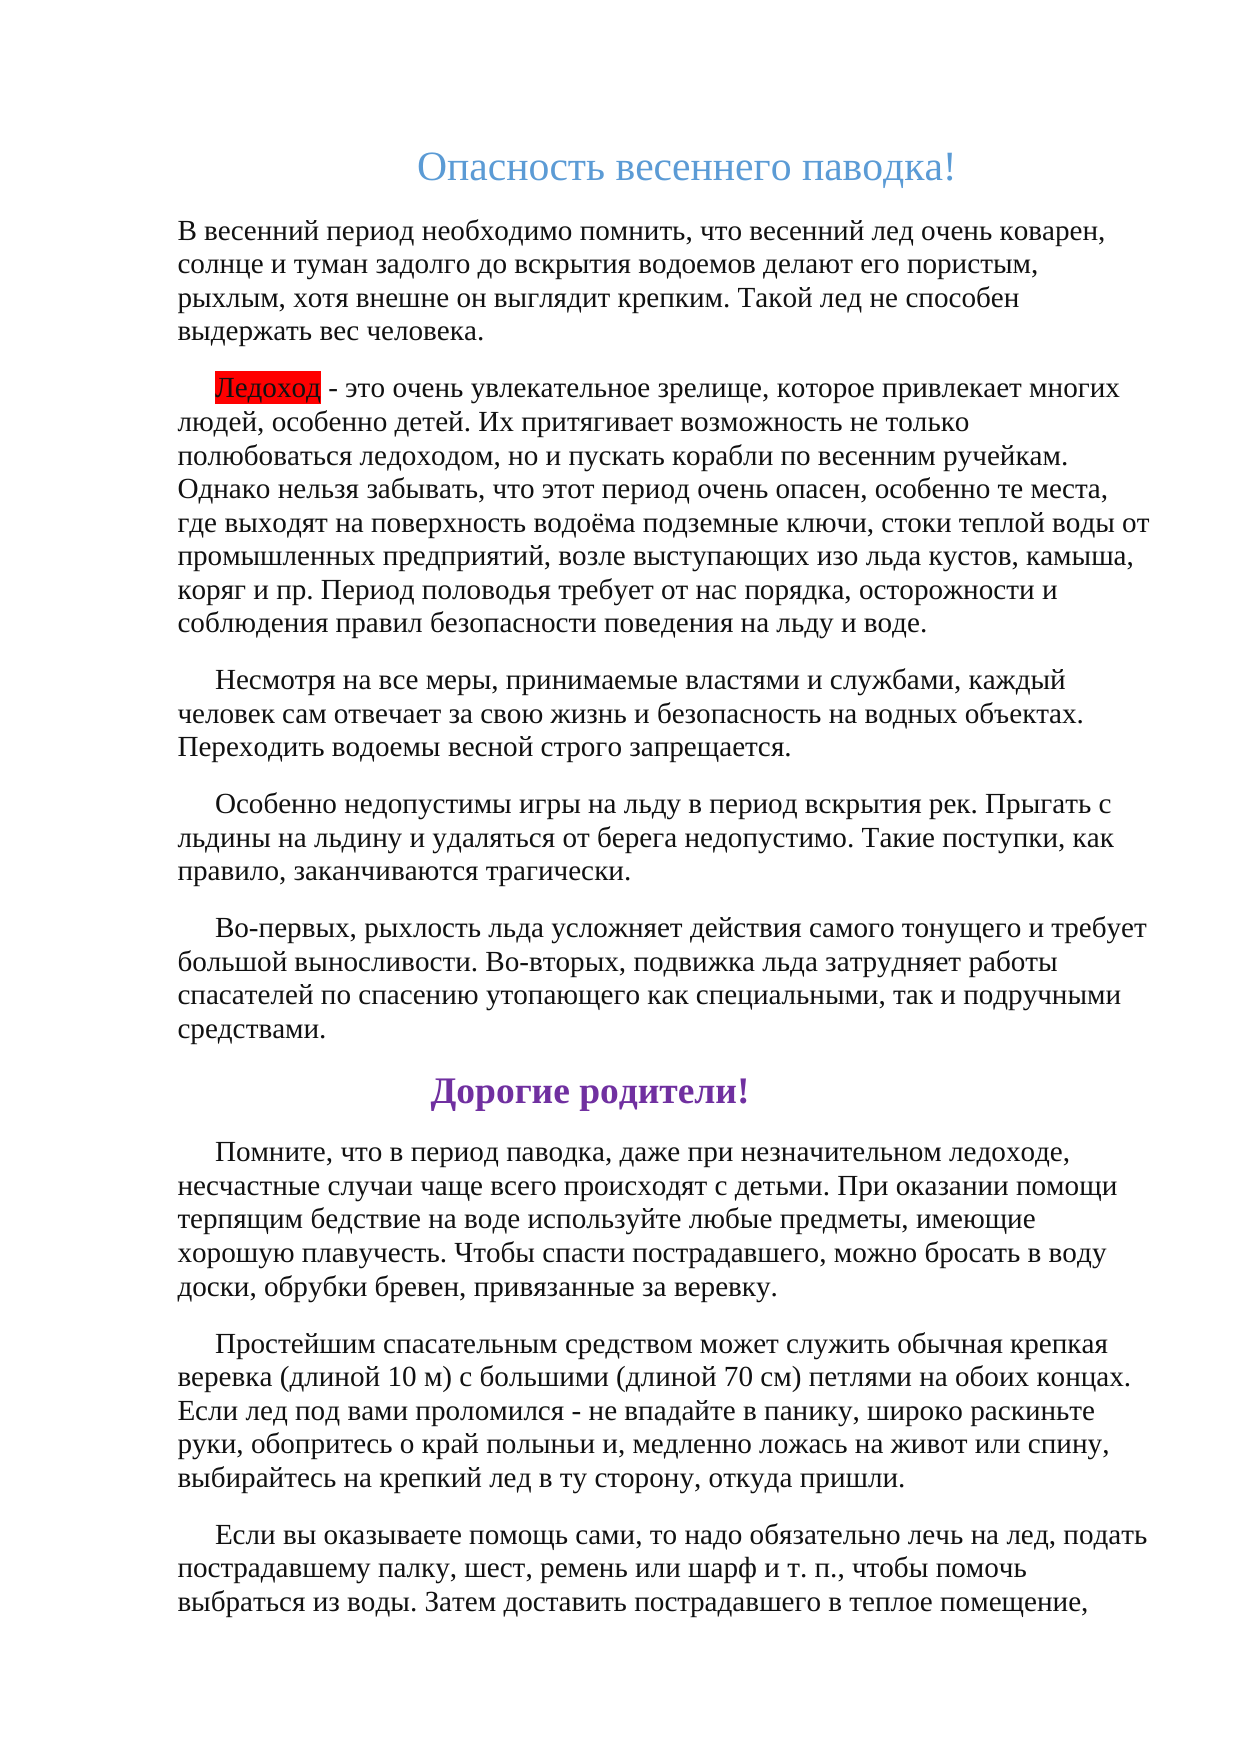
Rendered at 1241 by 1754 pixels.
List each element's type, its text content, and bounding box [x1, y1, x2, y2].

text Помните, что в период паводка, даже при незначительном ледоходе, несчастные случаи чаще всего происходят с детьми. При оказании помощи терпящим бедствие на воде используйте любые предметы, имеющие хорошую плавучесть. Чтобы спасти пострадавшего, можно бросать в воду доски, обрубки бревен, привязанные за веревку. [177, 1134, 1152, 1302]
text В весенний период необходимо помнить, что весенний лед очень коварен, солнце и туман задолго до вскрытия водоемов делают его пористым, рыхлым, хотя внешне он выглядит крепким. Такой лед не способен выдержать вес человека. [177, 213, 1152, 347]
text Дорогие родители! [177, 1068, 1152, 1111]
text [177, 1517, 1152, 1617]
text Несмотря на все меры, принимаемые властями и службами, каждый человек сам отвечает за свою жизнь и безопасность на водных объектах. Переходить водоемы весной строго запрещается. [177, 662, 1152, 763]
text Во-первых, рыхлость льда усложняет действия самого тонущего и требует большой выносливости. Во-вторых, подвижка льда затрудняет работы спасателей по спасению утопающего как специальными, так и подручными средствами. [177, 910, 1152, 1044]
text Особенно недопустимы игры на льду в период вскрытия рек. Прыгать с льдины на льдину и удаляться от берега недопустимо. Такие поступки, как правило, заканчиваются трагически. [177, 786, 1152, 887]
text Ледоход - это очень увлекательное зрелище, которое привлекает многих людей, особенно детей. Их притягивает возможность не только полюбоваться ледоходом, но и пускать корабли по весенним ручейкам. Однако нельзя забывать, что этот период очень опасен, особенно те места, где выходят на поверхность водоёма подземные ключи, стоки теплой воды от промышленных предприятий, возле выступающих изо льда кустов, камыша, коряг и пр. Период половодья требует от нас порядка, осторожности и соблюдения правил безопасности поведения на льду и воде. [177, 371, 1152, 639]
text Опасность весеннего паводка! [177, 142, 1152, 189]
text Простейшим спасательным средством может служить обычная крепкая веревка (длиной 10 м) с большими (длиной 70 см) петлями на обоих концах. Если лед под вами проломился - не впадайте в панику, широко раскиньте руки, обопритесь о край полыньи и, медленно ложась на живот или спину, выбирайтесь на крепкий лед в ту сторону, откуда пришли. [177, 1326, 1152, 1493]
